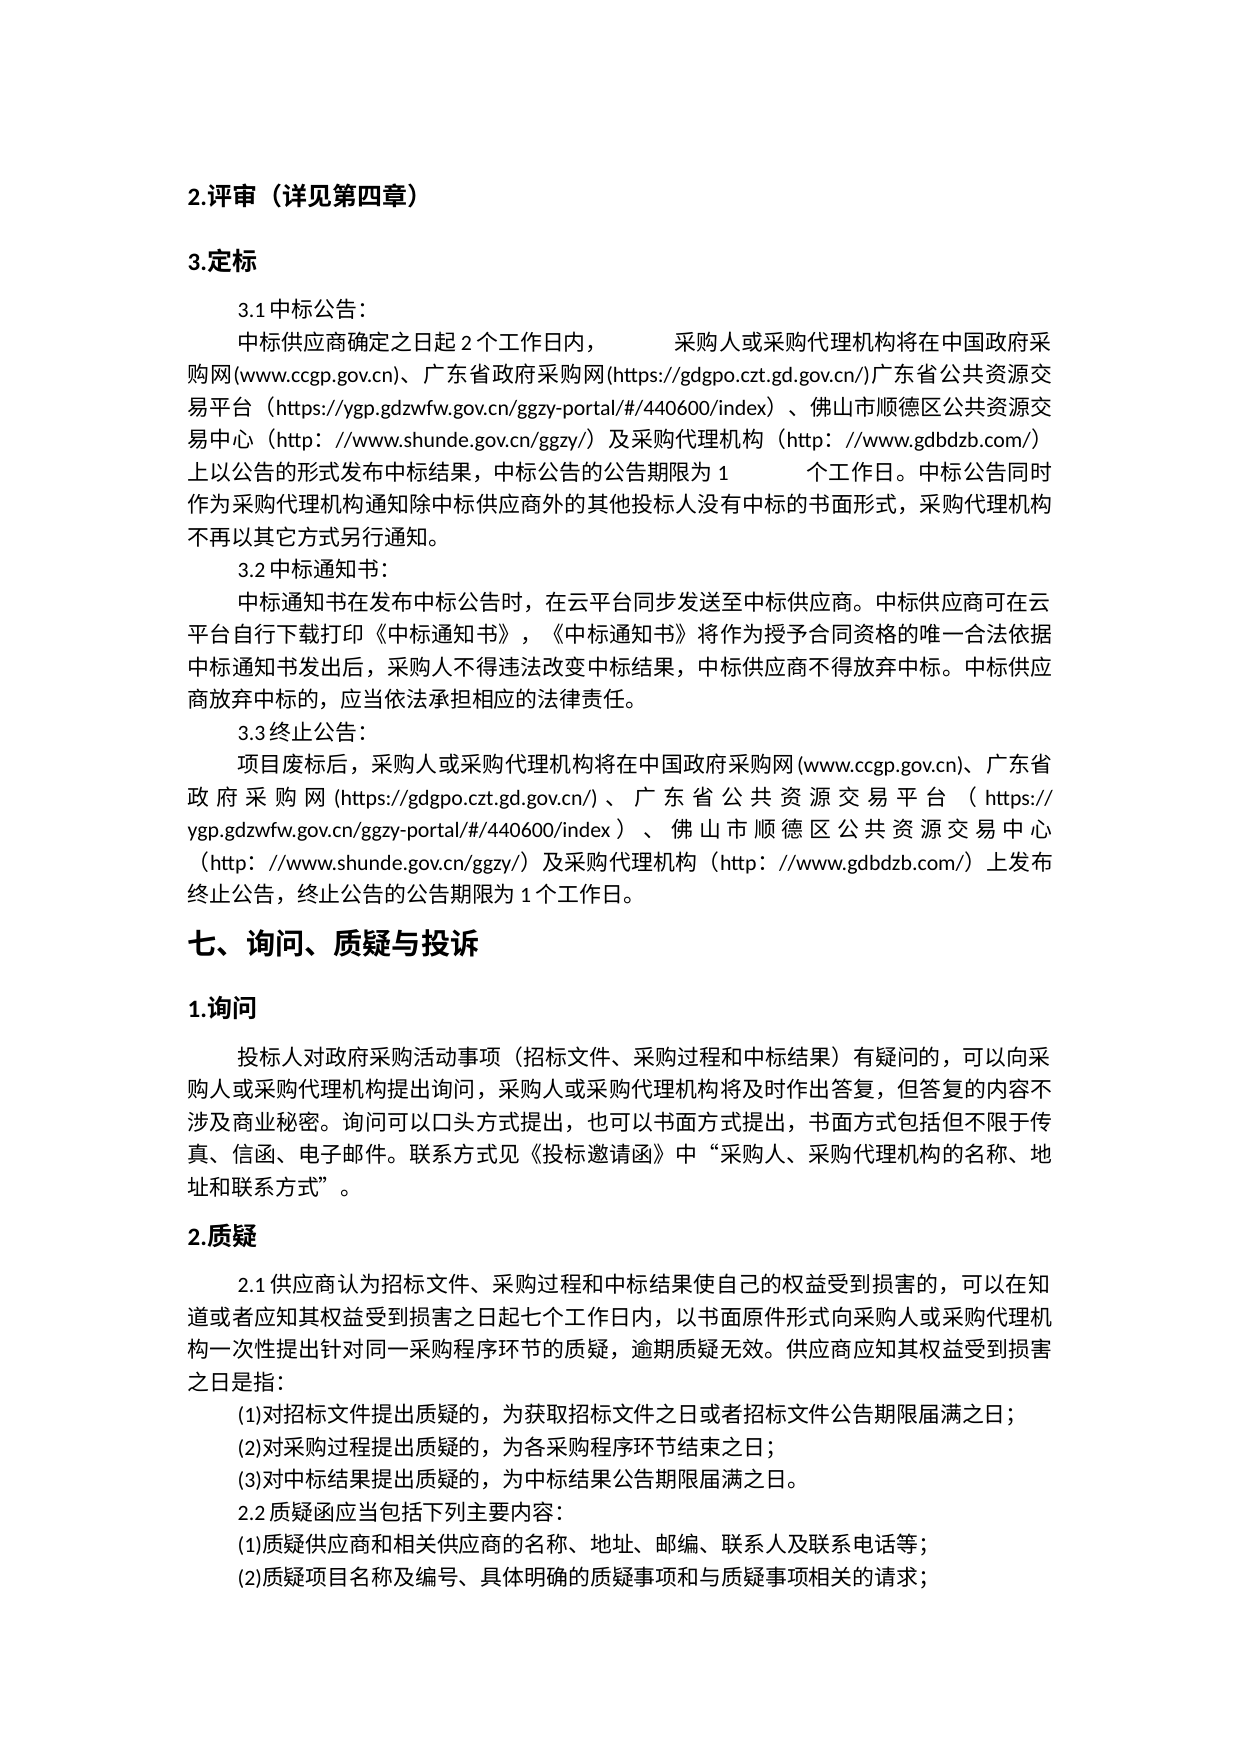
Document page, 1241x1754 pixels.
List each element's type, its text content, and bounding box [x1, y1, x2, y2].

text 中标供应商确定之日起2个工作日内， 采购人或采购代理机构将在中国政府采购网(www.ccgp.gov.cn)、广东省政府采购网(https://gdgpo.czt.gd.gov.cn/)广东省公共资源交易平台（https://ygp.gdzwfw.gov.cn/ggzy-portal/#/440600/index）、佛山市顺德区公共资源交易中心（http：//www.shunde.gov.cn/ggzy/）及采购代理机构（http：//www.gdbdzb.com/）上以公告的形式发布中标结果，中标公告的公告期限为 1 个工作日。中标公告同时作为采购代理机构通知除中标供应商外的其他投标人没有中标的书面形式，采购代理机构不再以其它方式另行通知。 [187, 324, 1053, 552]
text 七、询问、质疑与投诉 [187, 909, 1053, 974]
text 2.评审（详见第四章） [187, 162, 1053, 227]
text 3.2中标通知书： [187, 552, 1053, 584]
text (3)对中标结果提出质疑的，为中标结果公告期限届满之日。 [187, 1462, 1053, 1494]
text 3.定标 [187, 227, 1053, 292]
text 1.询问 [187, 974, 1053, 1039]
text 项目废标后，采购人或采购代理机构将在中国政府采购网(www.ccgp.gov.cn)、广东省政府采购网(https://gdgpo.czt.gd.gov.cn/)、广东省公共资源交易平台（https://ygp.gdzwfw.gov.cn/ggzy-portal/#/440600/index）、佛山市顺德区公共资源交易中心（http：//www.shunde.gov.cn/ggzy/）及采购代理机构（http：//www.gdbdzb.com/）上发布终止公告，终止公告的公告期限为1个工作日。 [187, 747, 1053, 909]
text 2.质疑 [187, 1202, 1053, 1267]
text 中标通知书在发布中标公告时，在云平台同步发送至中标供应商。中标供应商可在云平台自行下载打印《中标通知书》，《中标通知书》将作为授予合同资格的唯一合法依据。中标通知书发出后，采购人不得违法改变中标结果，中标供应商不得放弃中标。中标供应商放弃中标的，应当依法承担相应的法律责任。 [187, 584, 1053, 714]
text (2)对采购过程提出质疑的，为各采购程序环节结束之日； [187, 1429, 1053, 1462]
text 3.3终止公告： [187, 714, 1053, 747]
text 3.1中标公告： [187, 292, 1053, 324]
text (2)质疑项目名称及编号、具体明确的质疑事项和与质疑事项相关的请求； [187, 1559, 1053, 1592]
text (1)质疑供应商和相关供应商的名称、地址、邮编、联系人及联系电话等； [187, 1527, 1053, 1559]
text 2.1供应商认为招标文件、采购过程和中标结果使自己的权益受到损害的，可以在知道或者应知其权益受到损害之日起七个工作日内，以书面原件形式向采购人或采购代理机构一次性提出针对同一采购程序环节的质疑，逾期质疑无效。供应商应知其权益受到损害之日是指： [187, 1267, 1053, 1397]
text 投标人对政府采购活动事项（招标文件、采购过程和中标结果）有疑问的，可以向采购人或采购代理机构提出询问，采购人或采购代理机构将及时作出答复，但答复的内容不涉及商业秘密。询问可以口头方式提出，也可以书面方式提出，书面方式包括但不限于传真、信函、电子邮件。联系方式见《投标邀请函》中“采购人、采购代理机构的名称、地址和联系方式”。 [187, 1039, 1053, 1202]
text 2.2质疑函应当包括下列主要内容： [187, 1494, 1053, 1527]
text (1)对招标文件提出质疑的，为获取招标文件之日或者招标文件公告期限届满之日； [187, 1397, 1053, 1429]
